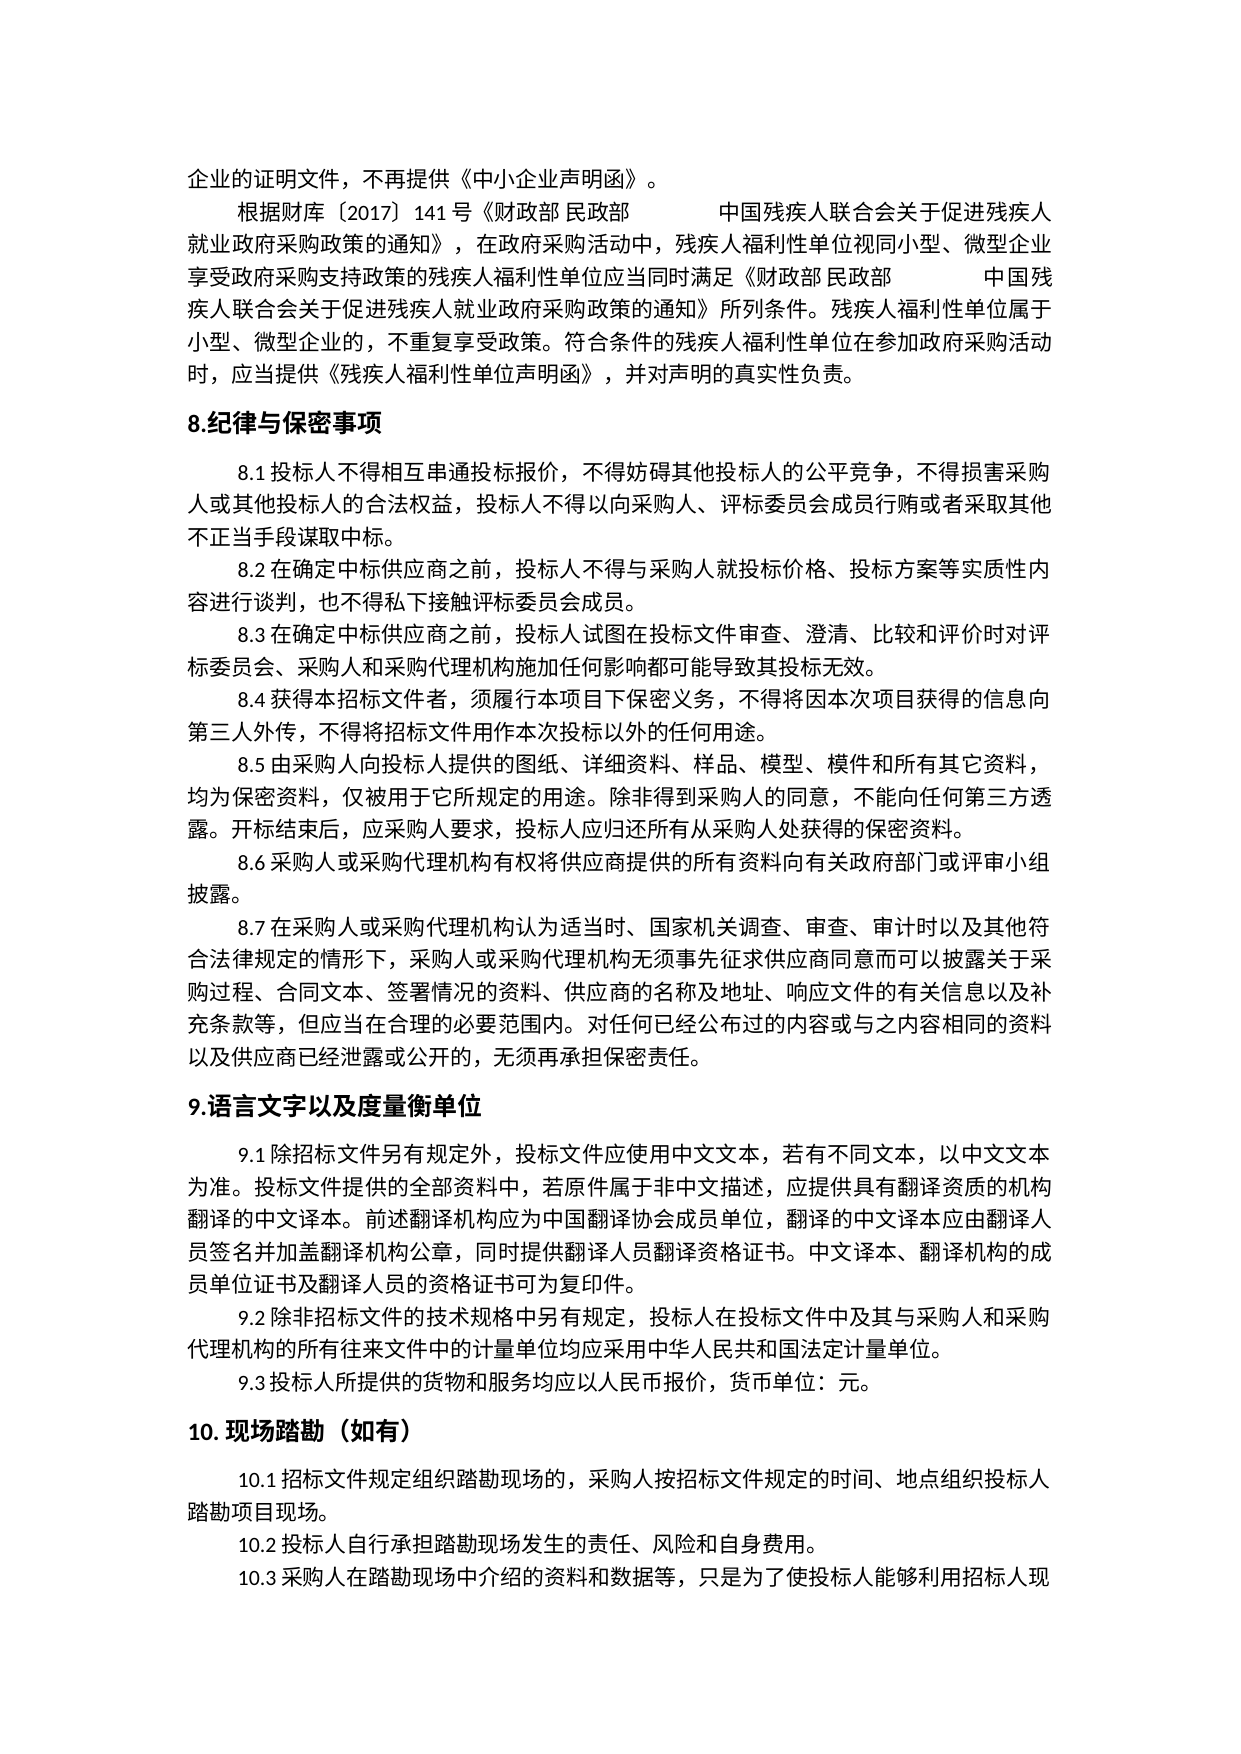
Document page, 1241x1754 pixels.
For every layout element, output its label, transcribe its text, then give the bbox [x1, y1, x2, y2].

text 8.7在采购人或采购代理机构认为适当时、国家机关调查、审查、审计时以及其他符合法律规定的情形下，采购人或采购代理机构无须事先征求供应商同意而可以披露关于采购过程、合同文本、签署情况的资料、供应商的名称及地址、响应文件的有关信息以及补充条款等，但应当在合理的必要范围内。对任何已经公布过的内容或与之内容相同的资料，以及供应商已经泄露或公开的，无须再承担保密责任。 [187, 909, 1053, 1072]
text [187, 162, 1053, 194]
text 9.2除非招标文件的技术规格中另有规定，投标人在投标文件中及其与采购人和采购代理机构的所有往来文件中的计量单位均应采用中华人民共和国法定计量单位。 [187, 1299, 1053, 1364]
text 9.3投标人所提供的货物和服务均应以人民币报价，货币单位：元。 [187, 1364, 1053, 1397]
text 8.2在确定中标供应商之前，投标人不得与采购人就投标价格、投标方案等实质性内容进行谈判，也不得私下接触评标委员会成员。 [187, 552, 1053, 617]
text 9.语言文字以及度量衡单位 [187, 1072, 1053, 1137]
text 10. 现场踏勘（如有） [187, 1397, 1053, 1462]
text 8.1投标人不得相互串通投标报价，不得妨碍其他投标人的公平竞争，不得损害采购人或其他投标人的合法权益，投标人不得以向采购人、评标委员会成员行贿或者采取其他不正当手段谋取中标。 [187, 454, 1053, 552]
text 根据财库〔2017〕141号《财政部 民政部 中国残疾人联合会关于促进残疾人就业政府采购政策的通知》，在政府采购活动中，残疾人福利性单位视同小型、微型企业，享受政府采购支持政策的残疾人福利性单位应当同时满足《财政部 民政部 中国残疾人联合会关于促进残疾人就业政府采购政策的通知》所列条件。残疾人福利性单位属于小型、微型企业的，不重复享受政策。符合条件的残疾人福利性单位在参加政府采购活动时，应当提供《残疾人福利性单位声明函》，并对声明的真实性负责。 [187, 194, 1053, 389]
text 8.纪律与保密事项 [187, 389, 1053, 454]
text 8.3在确定中标供应商之前，投标人试图在投标文件审查、澄清、比较和评价时对评标委员会、采购人和采购代理机构施加任何影响都可能导致其投标无效。 [187, 617, 1053, 682]
text 9.1除招标文件另有规定外，投标文件应使用中文文本，若有不同文本，以中文文本为准。投标文件提供的全部资料中，若原件属于非中文描述，应提供具有翻译资质的机构翻译的中文译本。前述翻译机构应为中国翻译协会成员单位，翻译的中文译本应由翻译人员签名并加盖翻译机构公章，同时提供翻译人员翻译资格证书。中文译本、翻译机构的成员单位证书及翻译人员的资格证书可为复印件。 [187, 1137, 1053, 1299]
text 10.2投标人自行承担踏勘现场发生的责任、风险和自身费用。 [187, 1527, 1053, 1559]
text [187, 1559, 1053, 1592]
text 8.6采购人或采购代理机构有权将供应商提供的所有资料向有关政府部门或评审小组披露。 [187, 844, 1053, 909]
text 8.5由采购人向投标人提供的图纸、详细资料、样品、模型、模件和所有其它资料，均为保密资料，仅被用于它所规定的用途。除非得到采购人的同意，不能向任何第三方透露。开标结束后，应采购人要求，投标人应归还所有从采购人处获得的保密资料。 [187, 747, 1053, 844]
text 10.1招标文件规定组织踏勘现场的，采购人按招标文件规定的时间、地点组织投标人踏勘项目现场。 [187, 1462, 1053, 1527]
text 8.4获得本招标文件者，须履行本项目下保密义务，不得将因本次项目获得的信息向第三人外传，不得将招标文件用作本次投标以外的任何用途。 [187, 682, 1053, 747]
